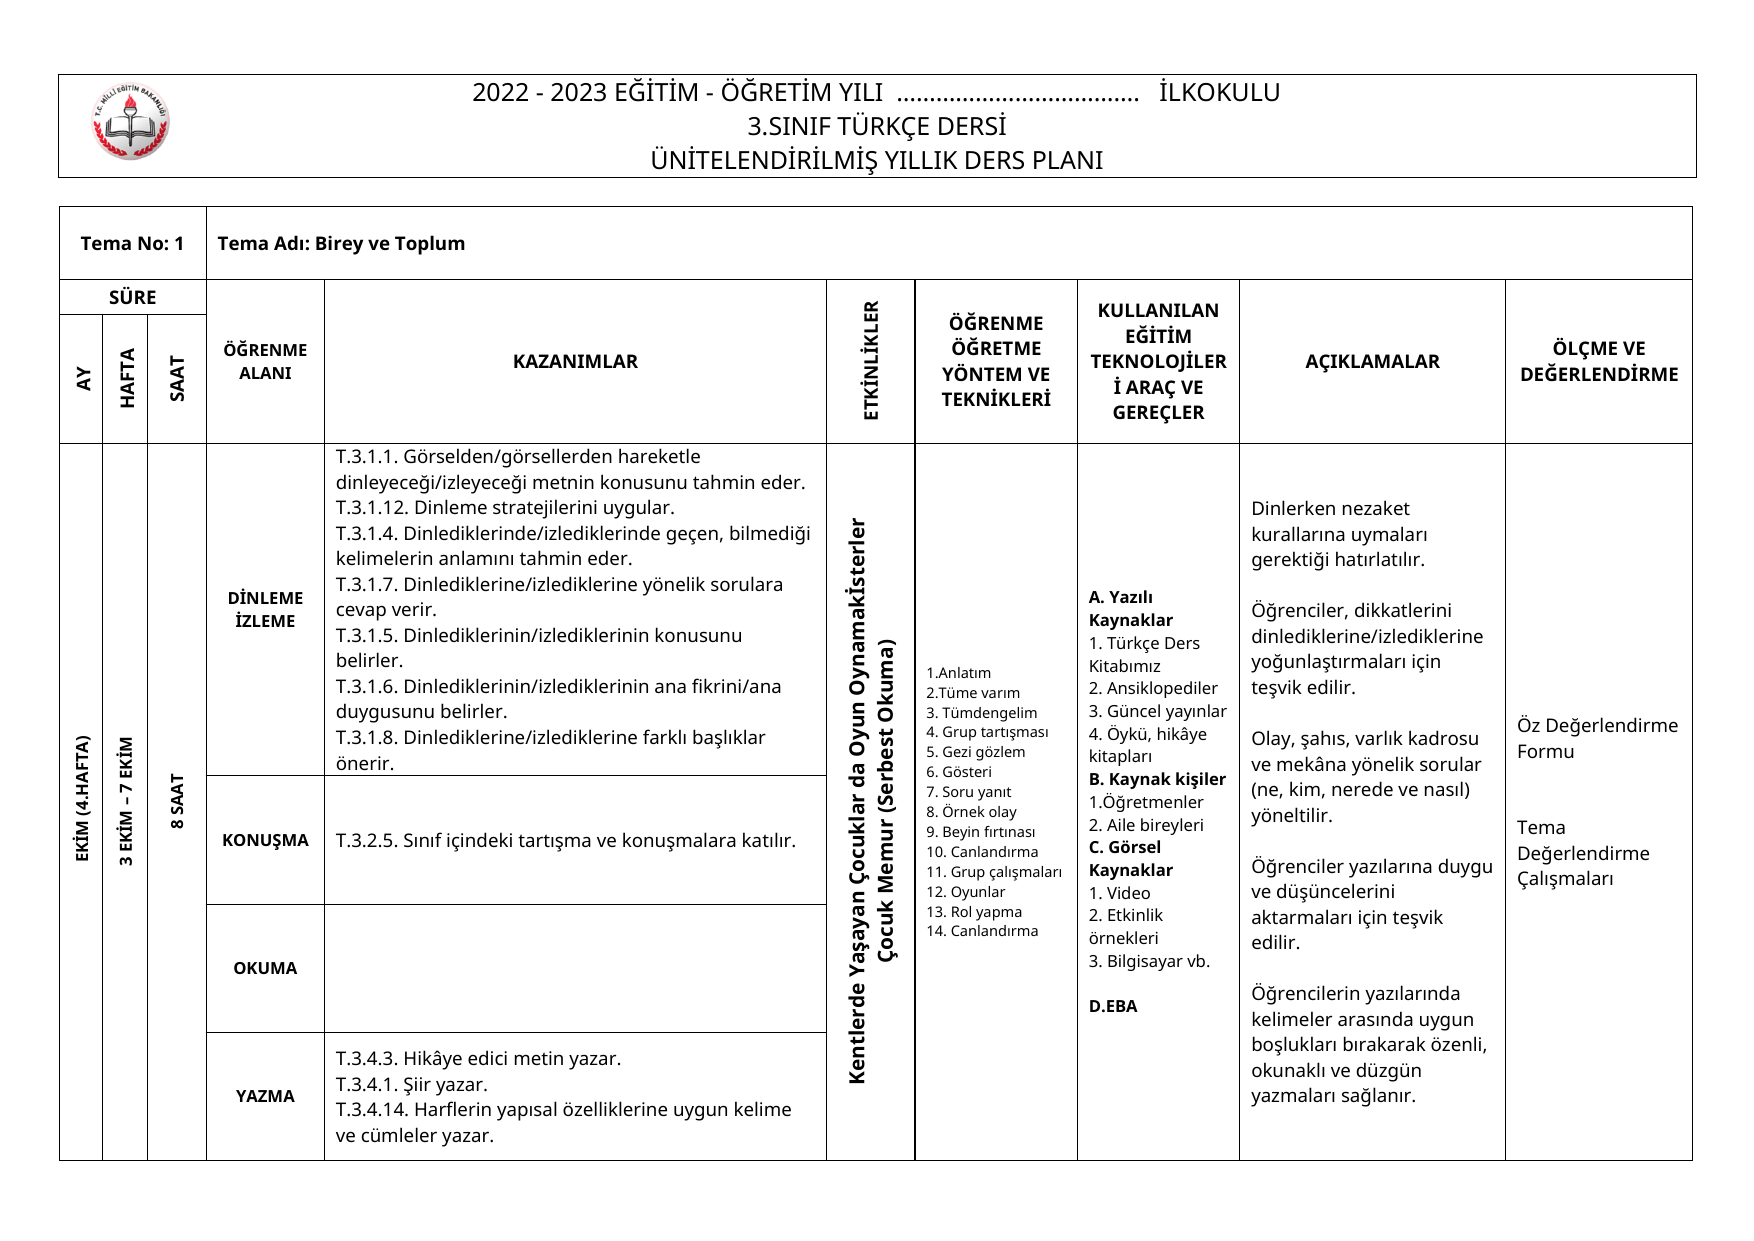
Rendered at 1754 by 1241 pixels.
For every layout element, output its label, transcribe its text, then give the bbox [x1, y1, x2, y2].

table_cell SÜRE [60, 280, 206, 314]
table_cell T.3.4.3. Hikâye edici metin yazar. T.3.4.1. Şiir yazar. T.3.4.14. Harflerin yapısal özelliklerine uygun kelime ve cümleler yazar. [325, 1033, 826, 1160]
table_cell AÇIKLAMALAR [1240, 280, 1505, 443]
table_cell ÖLÇME VE DEĞERLENDİRME [1506, 280, 1692, 443]
table_cell OKUMA [207, 905, 324, 1032]
table_cell YAZMA [207, 1033, 324, 1160]
table_cell HAFTA [103, 315, 147, 443]
table_cell KULLANILAN EĞİTİM TEKNOLOJİLERİ ARAÇ VE GEREÇLER [1078, 280, 1239, 443]
table_cell T.3.1.1. Görselden/görsellerden hareketle dinleyeceği/izleyeceği metnin konusunu tahmin eder. T.3.1.12. Dinleme stratejilerini uygular. T.3.1.4. Dinlediklerinde/izlediklerinde geçen, bilmediği kelimelerin anlamını tahmin eder. T.3.1.7. Dinlediklerine/izlediklerine yönelik sorulara cevap verir. T.3.1.5. Dinlediklerinin/izlediklerinin konusunu belirler. T.3.1.6. Dinlediklerinin/izlediklerinin ana fikrini/ana duygusunu belirler. T.3.1.8. Dinlediklerine/izlediklerine farklı başlıklar önerir. [325, 444, 826, 775]
table_cell Öz Değerlendirme Formu Tema Değerlendirme Çalışmaları [1506, 444, 1692, 1160]
table_cell Kentlerde Yaşayan Çocuklar da Oyun Oynamakİsterler Çocuk Memur (Serbest Okuma) [827, 444, 914, 1160]
table_cell DİNLEME İZLEME [207, 444, 324, 775]
table_cell ÖĞRENME ÖĞRETME YÖNTEM VE TEKNİKLERİ [916, 280, 1077, 443]
table_cell A. Yazılı Kaynaklar 1. Türkçe Ders Kitabımız 2. Ansiklopediler 3. Güncel yayınlar 4. Öykü, hikâye kitapları B. Kaynak kişiler 1.Öğretmenler 2. Aile bireyleri C. Görsel Kaynaklar 1. Video 2. Etkinlik örnekleri 3. Bilgisayar vb. D.EBA [1078, 444, 1239, 1160]
table_cell KONUŞMA [207, 776, 324, 904]
table_cell ÖĞRENME ALANI [207, 280, 324, 443]
table_cell 3 EKİM – 7 EKİM [103, 444, 147, 1160]
table_header Tema Adı: Birey ve Toplum [207, 207, 1692, 279]
table_cell T.3.2.5. Sınıf içindeki tartışma ve konuşmalara katılır. [325, 776, 826, 904]
table_cell ETKİNLİKLER [827, 280, 914, 443]
table_header Tema No: 1 [60, 207, 206, 279]
table_cell AY [60, 315, 102, 443]
table_cell 1.Anlatım 2.Tüme varım 3. Tümdengelim 4. Grup tartışması 5. Gezi gözlem 6. Gösteri 7. Soru yanıt 8. Örnek olay 9. Beyin fırtınası 10. Canlandırma 11. Grup çalışmaları 12. Oyunlar 13. Rol yapma 14. Canlandırma [916, 444, 1077, 1160]
table_cell KAZANIMLAR [325, 280, 826, 443]
table_cell 8 SAAT [148, 444, 206, 1160]
picture [85, 77, 175, 167]
table_cell SAAT [148, 315, 206, 443]
table_cell Dinlerken nezaket kurallarına uymaları gerektiği hatırlatılır. Öğrenciler, dikkatlerini dinlediklerine/izlediklerine yoğunlaştırmaları için teşvik edilir. Olay, şahıs, varlık kadrosu ve mekâna yönelik sorular (ne, kim, nerede ve nasıl) yöneltilir. Öğrenciler yazılarına duygu ve düşüncelerini aktarmaları için teşvik edilir. Öğrencilerin yazılarında kelimeler arasında uygun boşlukları bırakarak özenli, okunaklı ve düzgün yazmaları sağlanır. [1240, 444, 1505, 1160]
table_cell [325, 905, 826, 1032]
table_cell EKİM (4.HAFTA) [60, 444, 102, 1160]
